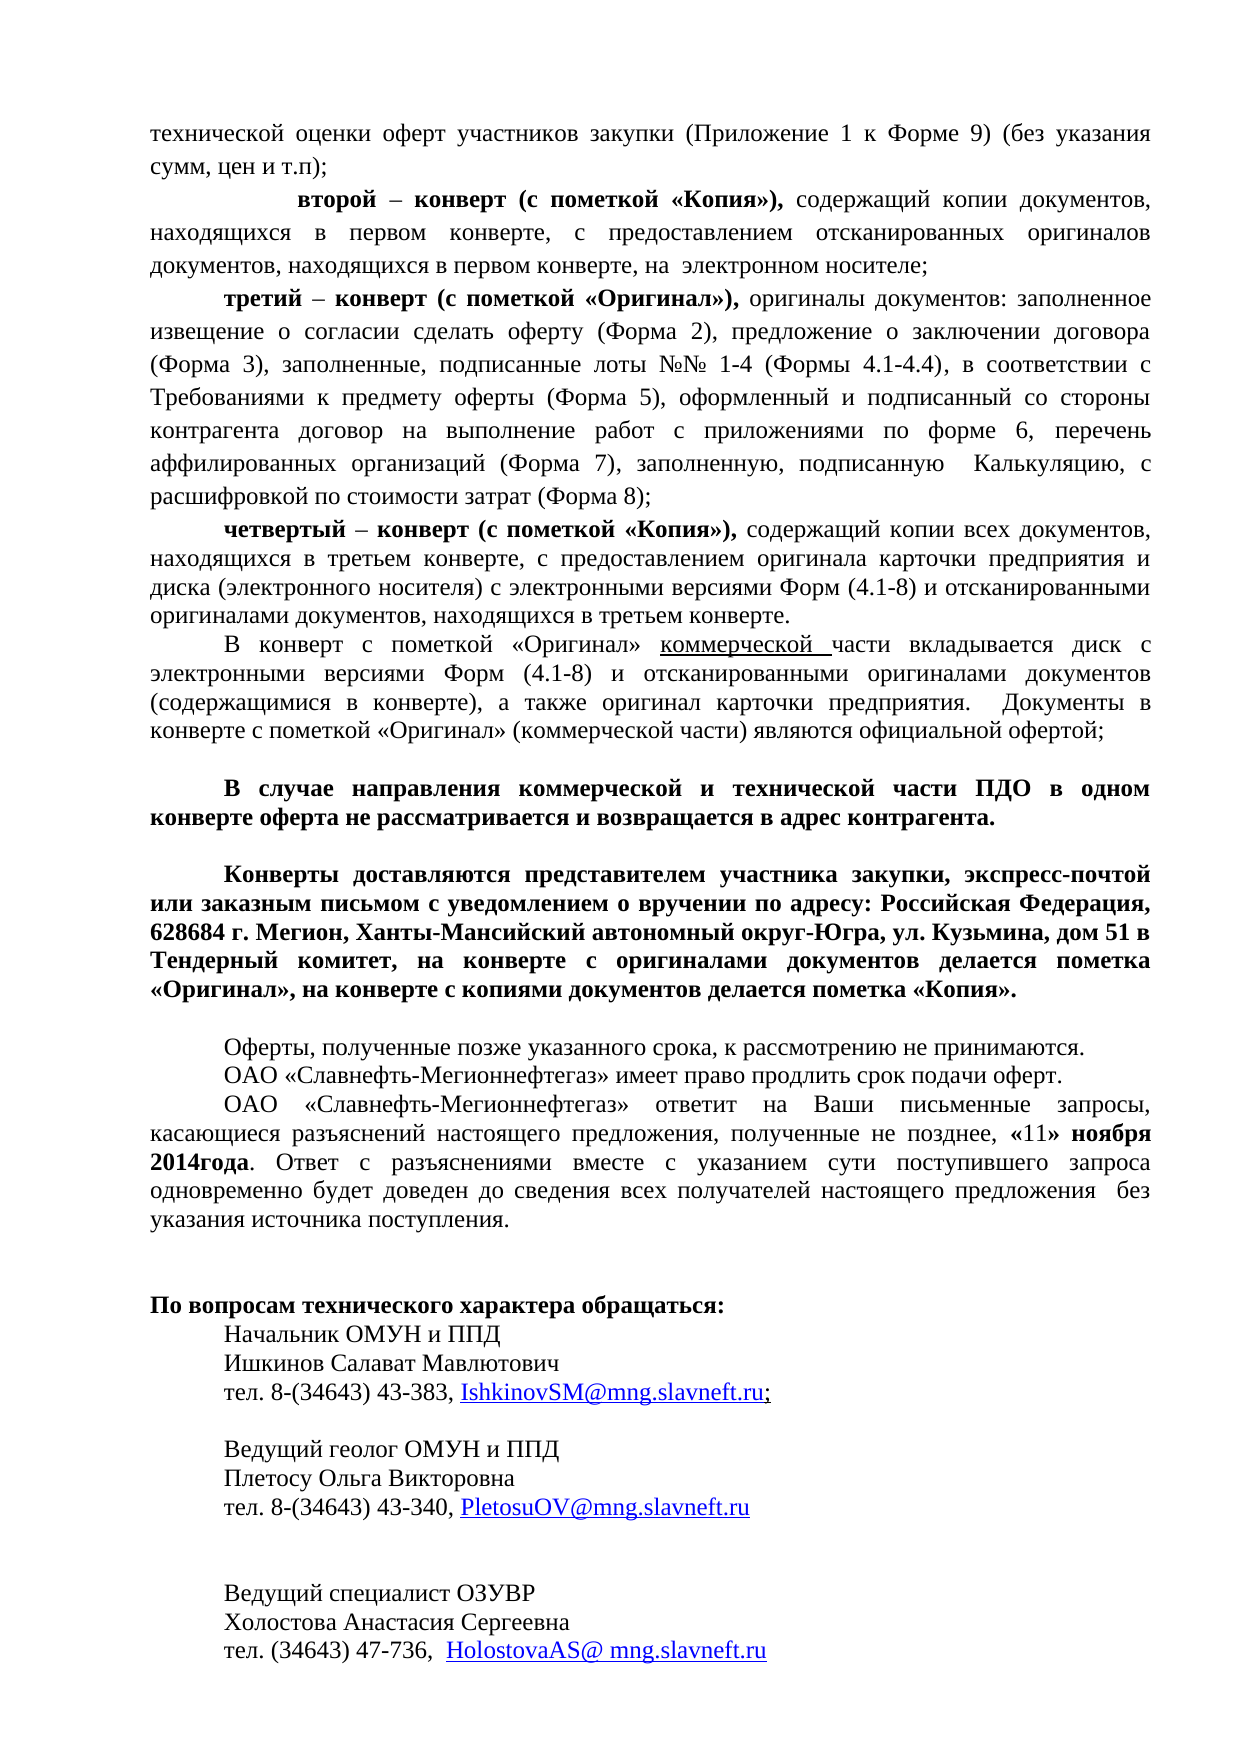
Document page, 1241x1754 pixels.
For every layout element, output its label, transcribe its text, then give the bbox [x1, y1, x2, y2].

text второй – конверт (с пометкой «Копия»), содержащий копии документов, находящихся в первом конверте, с предоставлением отсканированных оригиналов документов, находящихся в первом конверте, на электронном носителе; [150, 184, 1152, 279]
text В конверт с пометкой «Оригинал» коммерческой части вкладывается диск с электронными версиями Форм (4.1-8) и отсканированными оригиналами документов (содержащимися в конверте), а также оригинал карточки предприятия. Документы в конверте с пометкой «Оригинал» (коммерческой части) являются официальной офертой; [150, 629, 1152, 744]
text Ведущий геолог ОМУН и ППД [150, 1434, 1152, 1463]
text тел. 8-(34643) 43-383, IshkinovSM@mng.slavneft.ru; [150, 1377, 1152, 1406]
text ОАО «Славнефть-Мегионнефтегаз» имеет право продлить срок подачи оферт. [150, 1061, 1152, 1089]
text Плетосу Ольга Викторовна [150, 1463, 1152, 1492]
text Холостова Анастасия Сергеевна [150, 1607, 1152, 1636]
text ОАО «Славнефть-Мегионнефтегаз» ответит на Ваши письменные запросы, касающиеся разъяснений настоящего предложения, полученные не позднее, «11» ноября 2014года. Ответ с разъяснениями вместе с указанием сути поступившего запроса одновременно будет доведен до сведения всех получателей настоящего предложения без указания источника поступления. [150, 1089, 1152, 1233]
text Конверты доставляются представителем участника закупки, экспресс-почтой или заказным письмом с уведомлением о вручении по адресу: Российская Федерация, 628684 г. Мегион, Ханты-Мансийский автономный округ-Югра, ул. Кузьмина, дом 51 в Тендерный комитет, на конверте с оригиналами документов делается пометка «Оригинал», на конверте с копиями документов делается пометка «Копия». [150, 859, 1152, 1003]
text тел. 8-(34643) 43-340, PletosuOV@mng.slavneft.ru [150, 1492, 1152, 1521]
text В случае направления коммерческой и технической части ПДО в одном конверте оферта не рассматривается и возвращается в адрес контрагента. [150, 773, 1152, 831]
text Оферты, полученные позже указанного срока, к рассмотрению не принимаются. [150, 1032, 1152, 1061]
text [150, 118, 1152, 180]
text Начальник ОМУН и ППД [150, 1319, 1152, 1348]
text Ишкинов Салават Мавлютович [150, 1348, 1152, 1377]
text Ведущий специалист ОЗУВР [150, 1578, 1152, 1607]
text третий – конверт (с пометкой «Оригинал»), оригиналы документов: заполненное извещение о согласии сделать оферту (Форма 2), предложение о заключении договора (Форма 3), заполненные, подписанные лоты №№ 1-4 (Формы 4.1-4.4), в соответствии с Требованиями к предмету оферты (Форма 5), оформленный и подписанный со стороны контрагента договор на выполнение работ с приложениями по форме 6, перечень аффилированных организаций (Форма 7), заполненную, подписанную Калькуляцию, c расшифровкой по стоимости затрат (Форма 8); [150, 283, 1152, 510]
text четвертый – конверт (с пометкой «Копия»), содержащий копии всех документов, находящихся в третьем конверте, с предоставлением оригинала карточки предприятия и диска (электронного носителя) с электронными версиями Форм (4.1-8) и отсканированными оригиналами документов, находящихся в третьем конверте. [150, 514, 1152, 629]
text тел. (34643) 47-736, HolostovaAS@ mng.slavneft.ru [150, 1636, 1152, 1664]
text По вопросам технического характера обращаться: [150, 1291, 1152, 1319]
